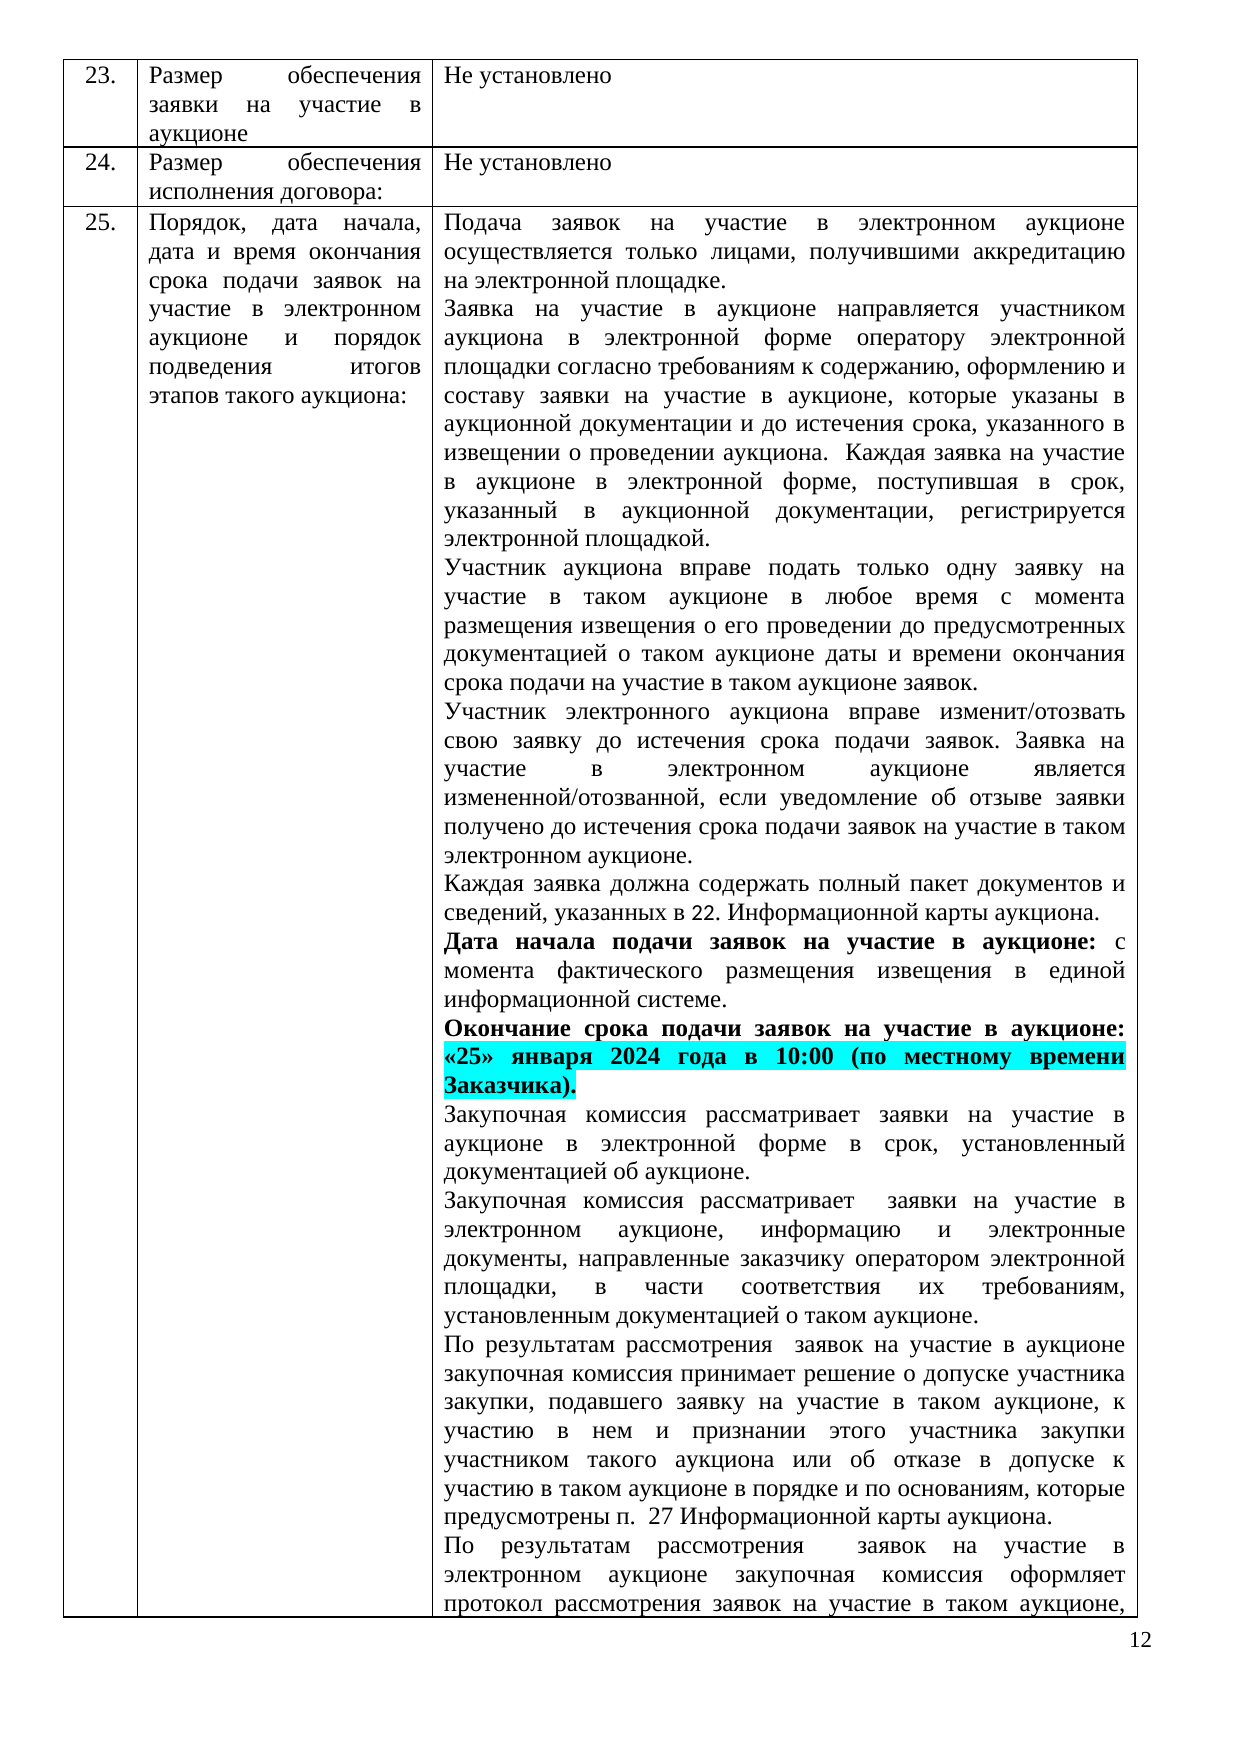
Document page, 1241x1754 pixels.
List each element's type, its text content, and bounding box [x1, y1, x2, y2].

table_cell 23. [64, 60, 137, 146]
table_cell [138, 207, 432, 1616]
table_cell 25. [64, 207, 137, 1616]
table_cell Размер обеспечения заявки на участие в аукционе [138, 60, 432, 146]
table_cell Не установлено [433, 148, 1137, 206]
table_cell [433, 207, 1137, 1616]
table_cell Размер обеспечения исполнения договора: [138, 148, 432, 206]
table_cell Не установлено [433, 60, 1137, 146]
table_cell 24. [64, 148, 137, 206]
